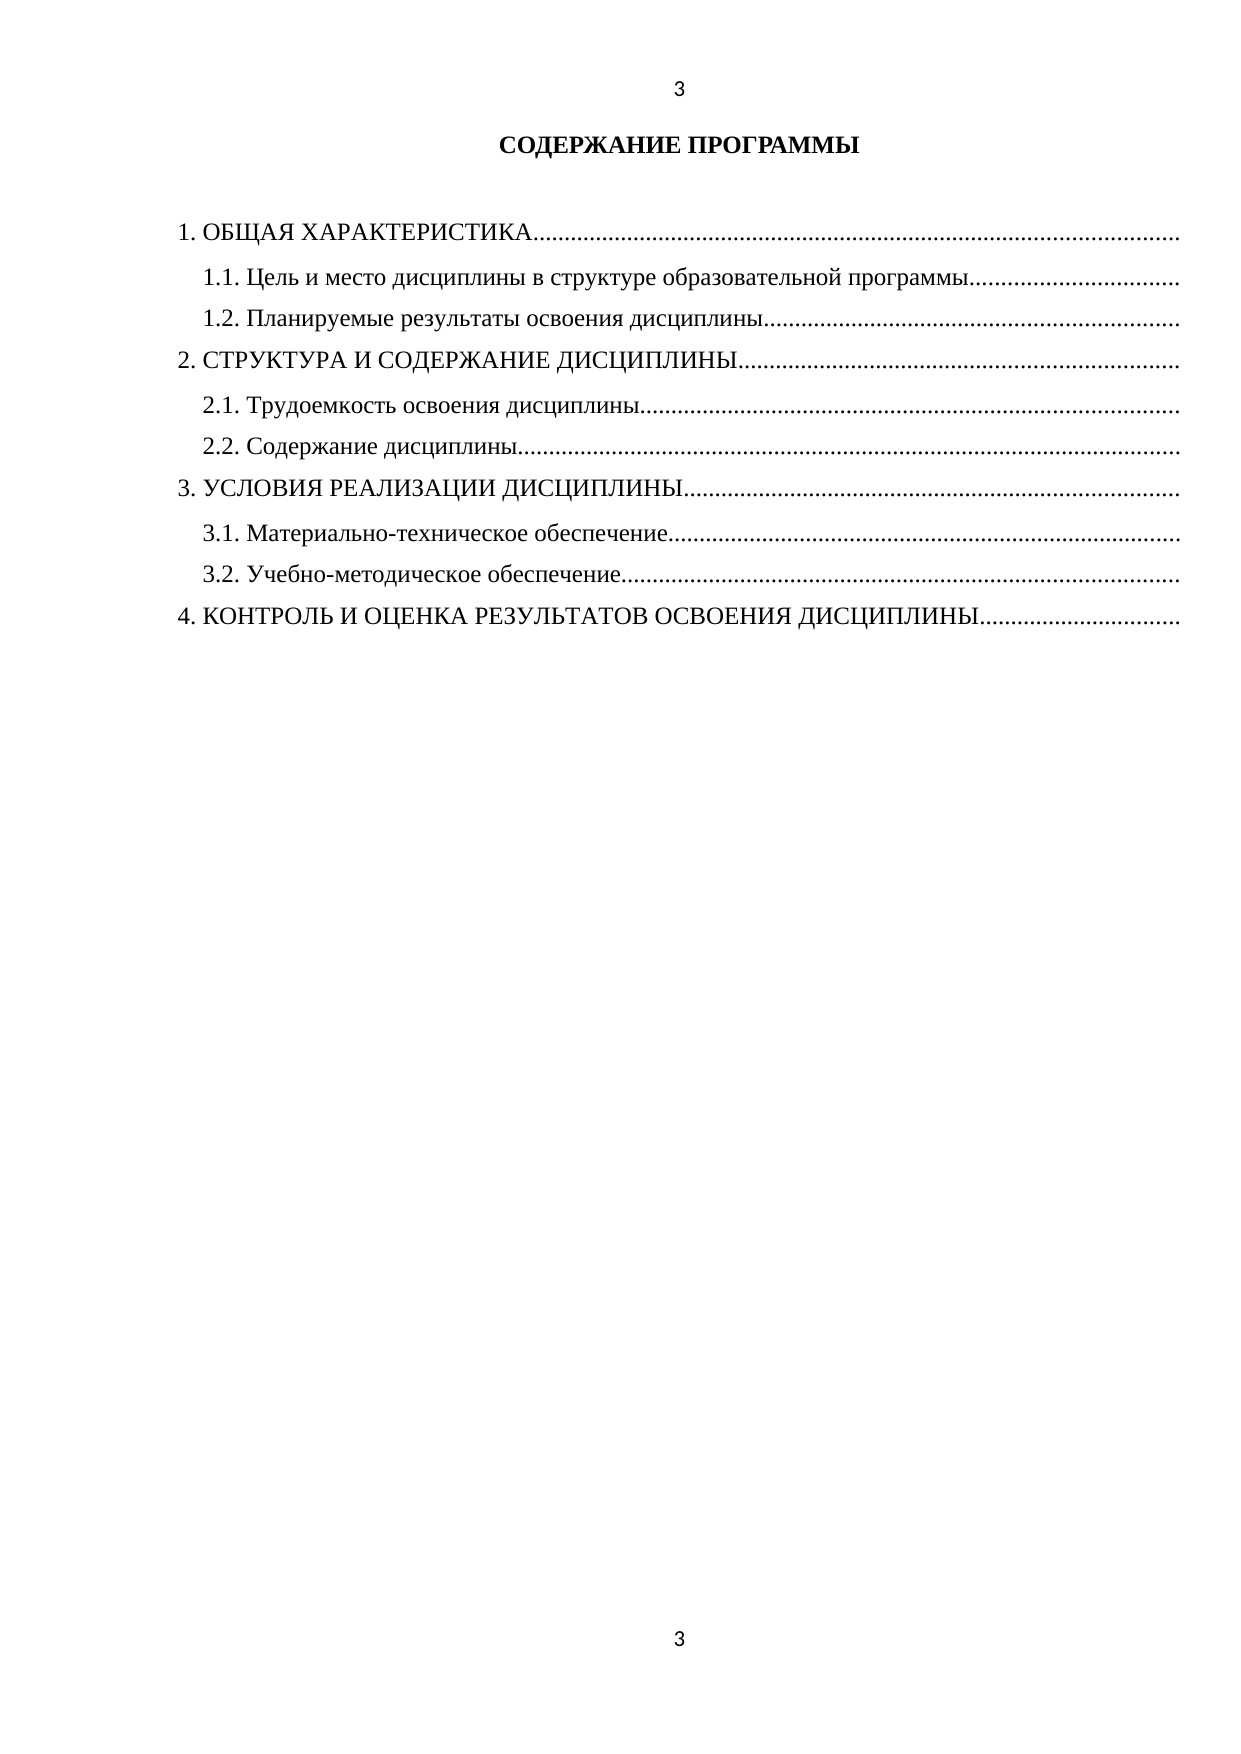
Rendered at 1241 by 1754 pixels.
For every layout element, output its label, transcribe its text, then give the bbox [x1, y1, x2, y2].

text 1. ОБЩАЯ ХАРАКТЕРИСТИКА [177, 217, 1181, 245]
text 1.1. Цель и место дисциплины в структуре образовательной программы [202, 262, 1181, 291]
text 1.2. Планируемые результаты освоения дисциплины [202, 303, 1181, 332]
text 2.1. Трудоемкость освоения дисциплины [202, 390, 1181, 419]
text 3.2. Учебно-методическое обеспечение [202, 559, 1181, 588]
text 3.1. Материально-техническое обеспечение [202, 518, 1181, 547]
text СОДЕРЖАНИЕ ПРОГРАММЫ [177, 130, 1181, 159]
text 4. КОНТРОЛЬ И ОЦЕНКА РЕЗУЛЬТАТОВ ОСВОЕНИЯ ДИСЦИПЛИНЫ [177, 601, 1181, 629]
text 3. УСЛОВИЯ РЕАЛИЗАЦИИ ДИСЦИПЛИНЫ [177, 473, 1181, 501]
text 2.2. Содержание дисциплины [202, 431, 1181, 460]
text 2. СТРУКТУРА И СОДЕРЖАНИЕ ДИСЦИПЛИНЫ [177, 345, 1181, 373]
